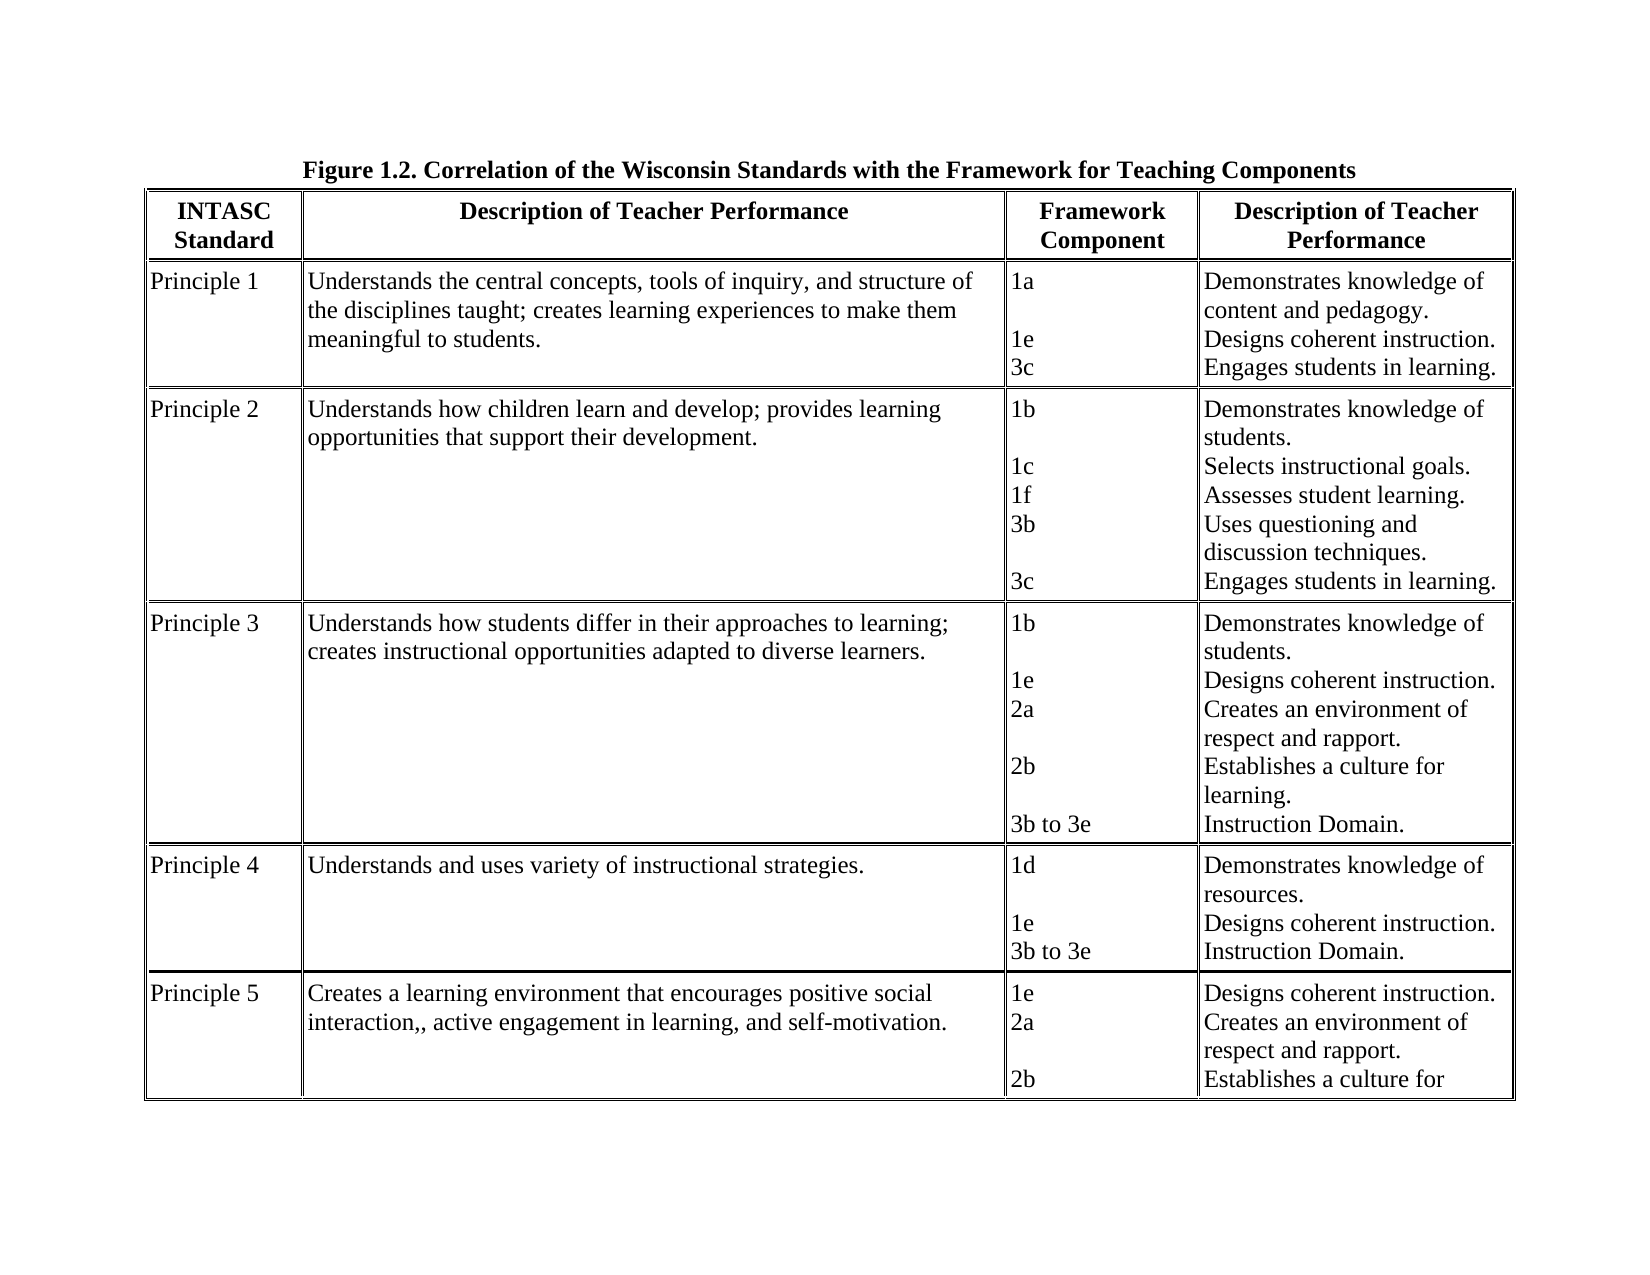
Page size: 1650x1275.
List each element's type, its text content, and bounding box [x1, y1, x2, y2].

table_cell INTASC Standard [145, 188, 301, 258]
table_cell Demonstrates knowledge of resources. Designs coherent instruction. Instruction Domain. [1200, 842, 1513, 970]
table_cell Principle 3 [145, 600, 303, 842]
table_cell Description of Teacher Performance [304, 192, 1004, 258]
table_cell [1006, 973, 1199, 1097]
table_cell Description of Teacher Performance [1200, 188, 1514, 258]
table_cell Demonstrates knowledge of content and pedagogy. Designs coherent instruction. Engages students in learning. [1200, 258, 1513, 386]
table_cell Demonstrates knowledge of students. Designs coherent instruction. Creates an environment of respect and rapport. Establishes a culture for learning. Instruction Domain. [1199, 600, 1514, 842]
table_cell Framework Component [1007, 192, 1197, 258]
table_cell 1a 1e 3c [1007, 262, 1197, 386]
table_cell Understands how children learn and develop; provides learning opportunities that support their development. [304, 389, 1004, 600]
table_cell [1199, 970, 1512, 1097]
table_cell Understands and uses variety of instructional strategies. [304, 846, 1004, 970]
table_cell Understands the central concepts, tools of inquiry, and structure of the disciplines taught; creates learning experiences to make them meaningful to students. [304, 262, 1004, 386]
table_cell Principle 4 [147, 842, 301, 970]
table_cell 1b 1e 2a 2b 3b to 3e [1007, 603, 1197, 842]
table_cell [303, 973, 1006, 1097]
table_cell Demonstrates knowledge of students. Selects instructional goals. Assesses student learning. Uses questioning and discussion techniques. Engages students in learning. [1199, 386, 1514, 600]
table_cell Principle 5 [147, 970, 303, 1097]
table_cell 1b 1c 1f 3b 3c [1007, 389, 1197, 600]
table_cell Principle 2 [145, 386, 303, 600]
table_cell 1d 1e 3b to 3e [1007, 846, 1197, 970]
table_cell Principle 1 [147, 258, 301, 386]
table_cell Understands how students differ in their approaches to learning; creates instructional opportunities adapted to diverse learners. [304, 603, 1004, 842]
table_header Figure 1.2. Correlation of the Wisconsin Standards with the Framework for Teaching Components [145, 150, 1514, 188]
